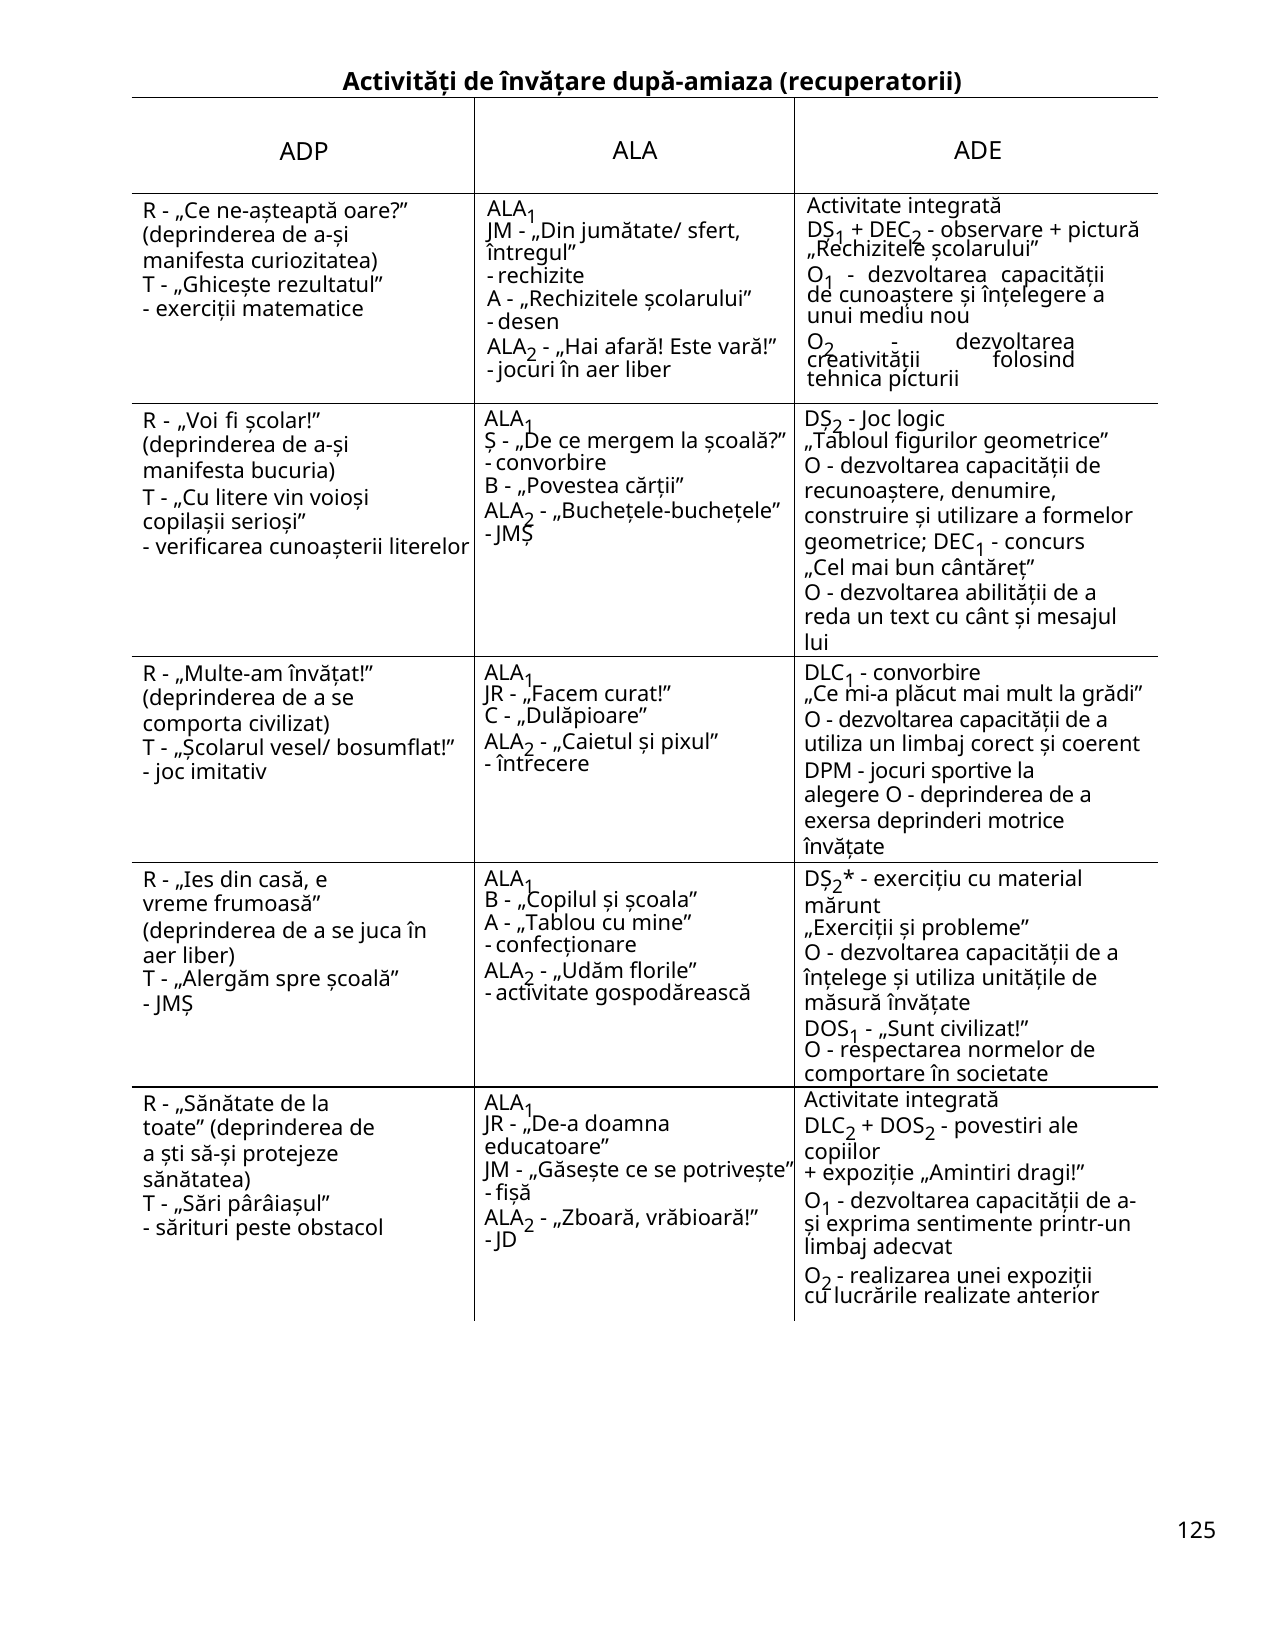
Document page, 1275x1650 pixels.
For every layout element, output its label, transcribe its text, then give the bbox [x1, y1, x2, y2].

table_cell R - „Voi ﬁ școlar!” (deprinderea de a-și manifesta bucuria) T - „Cu litere vin voioși copilașii serioși” - veriﬁcarea cunoașterii literelor [132, 404, 474, 656]
table_cell DLC1 - convorbire „Ce mi-a plăcut mai mult la grădi” O - dezvoltarea capacității de a utiliza un limbaj corect și coerent DPM - jocuri sportive la alegere O - deprinderea de a exersa deprinderi motrice învățate [795, 657, 1158, 862]
table_cell R - „Multe-am învățat!” (deprinderea de a se comporta civilizat) T - „Școlarul vesel/ bosumﬂat!” - joc imitativ [132, 657, 474, 862]
table_cell Activitate integrată DLC2 + DOS2 - povestiri ale copiilor + expoziție „Amintiri dragi!” O1 - dezvoltarea capacității de a-și exprima sentimente printr-un limbaj adecvat O2 - realizarea unei expoziții cu lucrările realizate anterior [795, 1088, 1158, 1321]
table_cell R - „Ce ne-așteaptă oare?” (deprinderea de a-și manifesta curiozitatea) T - „Ghicește rezultatul” - exerciții matematice [132, 194, 474, 403]
table_cell ALA1 JR - „De-a doamna educatoare” JM - „Găsește ce se potrivește” ﬁșă ALA2 - „Zboară, vrăbioară!” JD [475, 1088, 794, 1321]
table_header ADP [132, 98, 474, 193]
table_cell ALA1 Ș - „De ce mergem la școală?” convorbire B - „Povestea cărții” ALA2 - „Buchețele-buchețele” JMȘ [475, 404, 794, 656]
table_cell DȘ2* - exercițiu cu material mărunt „Exerciții și probleme” O - dezvoltarea capacității de a înțelege și utiliza unitățile de măsură învățate DOS1 - „Sunt civilizat!” O - respectarea normelor de comportare în societate [795, 863, 1158, 1086]
table_cell Activitate integrată DȘ1 + DEC2 - observare + pictură „Rechizitele școlarului” O1 - dezvoltarea capacității de cunoaștere și înțelegere a unui mediu nou O2 - dezvoltarea creativității folosind tehnica picturii [795, 194, 1158, 403]
text Activități de învățare după-amiaza (recuperatorii) [89, 63, 1216, 97]
table_header ALA [475, 98, 794, 193]
table_cell ALA1 JR - „Facem curat!” C - „Dulăpioare” ALA2 - „Caietul și pixul” - întrecere [475, 657, 794, 862]
table_header ADE [795, 98, 1158, 193]
table_cell DȘ2 - Joc logic „Tabloul ﬁgurilor geometrice” O - dezvoltarea capacității de recunoaștere, denumire, construire și utilizare a formelor geometrice; DEC1 - concurs „Cel mai bun cântăreț” O - dezvoltarea abilității de a reda un text cu cânt și mesajul lui [795, 404, 1158, 656]
table_cell R - „Sănătate de la toate” (deprinderea de a ști să-și protejeze sănătatea) T - „Sări pârâiașul” - sărituri peste obstacol [132, 1088, 474, 1321]
table_cell ALA1 B - „Copilul și școala” A - „Tablou cu mine” confecționare ALA2 - „Udăm ﬂorile” activitate gospodărească [475, 863, 794, 1086]
table_cell ALA1 JM - „Din jumătate/ sfert, întregul” rechizite A - „Rechizitele școlarului” desen ALA2 - „Hai afară! Este vară!” jocuri în aer liber [475, 194, 794, 403]
table_cell R - „Ies din casă, e vreme frumoasă” (deprinderea de a se juca în aer liber) T - „Alergăm spre școală” - JMȘ [132, 863, 474, 1086]
